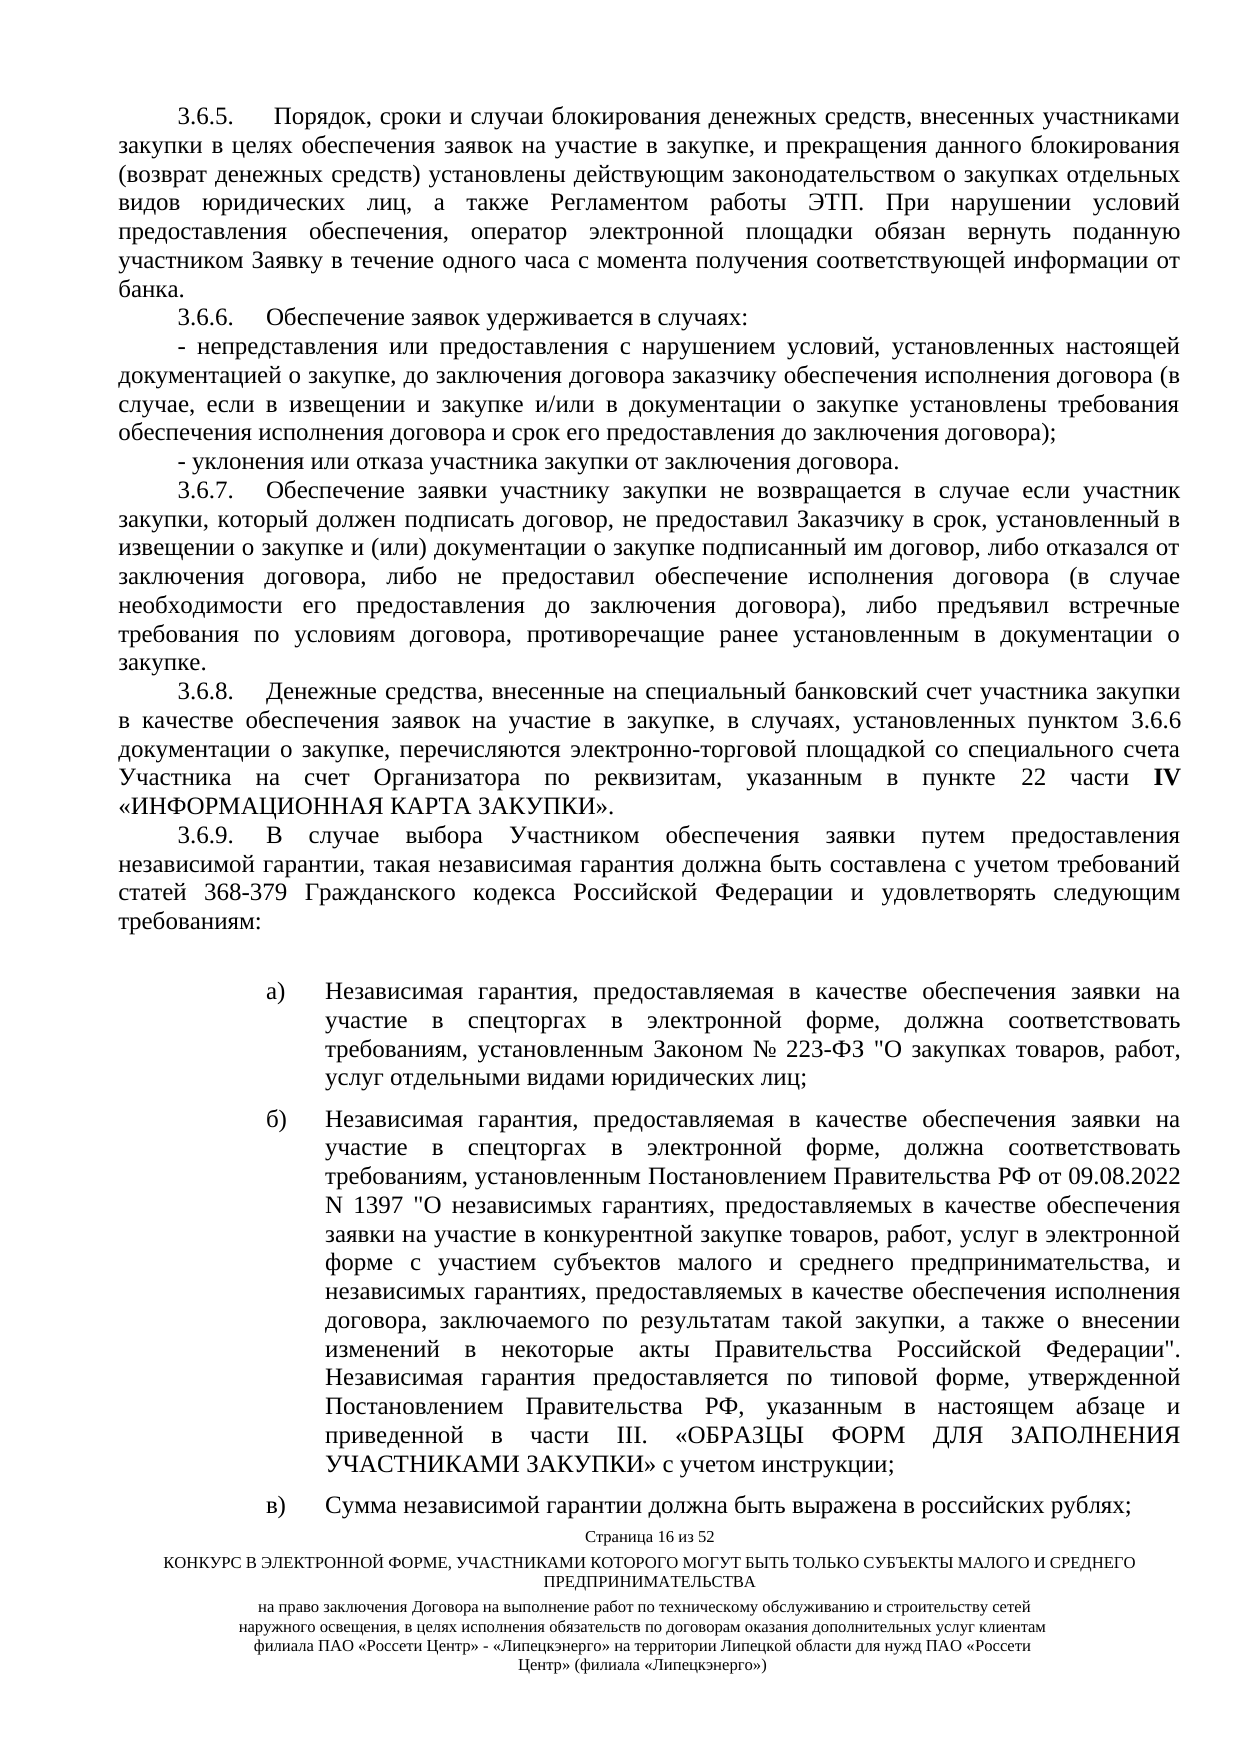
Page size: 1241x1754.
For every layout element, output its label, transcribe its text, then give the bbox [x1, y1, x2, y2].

subtitle Обеспечение заявок удерживается в случаях: [118, 302, 1181, 331]
text - непредставления или предоставления с нарушением условий, установленных настоящей документацией о закупке, до заключения договора заказчику обеспечения исполнения договора (в случае, если в извещении и закупке и/или в документации о закупке установлены требования обеспечения исполнения договора и срок его предоставления до заключения договора); [118, 331, 1181, 446]
list Сумма независимой гарантии должна быть выражена в российских рублях; [266, 1490, 1181, 1519]
subtitle В случае выбора Участником обеспечения заявки путем предоставления независимой гарантии, такая независимая гарантия должна быть составлена с учетом требований статей 368-379 Гражданского кодекса Российской Федерации и удовлетворять следующим требованиям: [118, 820, 1181, 935]
subtitle Денежные средства, внесенные на специальный банковский счет участника закупки в качестве обеспечения заявок на участие в закупке, в случаях, установленных пунктом 3.6.6 документации о закупке, перечисляются электронно-торговой площадкой со специального счета Участника на счет Организатора по реквизитам, указанным в пункте 22 части IV «ИНФОРМАЦИОННАЯ КАРТА ЗАКУПКИ». [118, 676, 1181, 820]
subtitle Обеспечение заявки участнику закупки не возвращается в случае если участник закупки, который должен подписать договор, не предоставил Заказчику в срок, установленный в извещении о закупке и (или) документации о закупке подписанный им договор, либо отказался от заключения договора, либо не предоставил обеспечение исполнения договора (в случае необходимости его предоставления до заключения договора), либо предъявил встречные требования по условиям договора, противоречащие ранее установленным в документации о закупке. [118, 475, 1181, 676]
subtitle Порядок, сроки и случаи блокирования денежных средств, внесенных участниками закупки в целях обеспечения заявок на участие в закупке, и прекращения данного блокирования (возврат денежных средств) установлены действующим законодательством о закупках отдельных видов юридических лиц, а также Регламентом работы ЭТП. При нарушении условий предоставления обеспечения, оператор электронной площадки обязан вернуть поданную участником Заявку в течение одного часа с момента получения соответствующей информации от банка. [118, 101, 1181, 302]
list Независимая гарантия, предоставляемая в качестве обеспечения заявки на участие в спецторгах в электронной форме, должна соответствовать требованиям, установленным Постановлением Правительства РФ от 09.08.2022 N 1397 "О независимых гарантиях, предоставляемых в качестве обеспечения заявки на участие в конкурентной закупке товаров, работ, услуг в электронной форме с участием субъектов малого и среднего предпринимательства, и независимых гарантиях, предоставляемых в качестве обеспечения исполнения договора, заключаемого по результатам такой закупки, а также о внесении изменений в некоторые акты Правительства Российской Федерации". Независимая гарантия предоставляется по типовой форме, утвержденной Постановлением Правительства РФ, указанным в настоящем абзаце и приведенной в части III. «ОБРАЗЦЫ ФОРМ ДЛЯ ЗАПОЛНЕНИЯ УЧАСТНИКАМИ ЗАКУПКИ» с учетом инструкции; [266, 1104, 1181, 1477]
text - уклонения или отказа участника закупки от заключения договора. [118, 446, 1181, 475]
list Независимая гарантия, предоставляемая в качестве обеспечения заявки на участие в спецторгах в электронной форме, должна соответствовать требованиям, установленным Законом № 223-ФЗ "О закупках товаров, работ, услуг отдельными видами юридических лиц; [266, 976, 1181, 1091]
